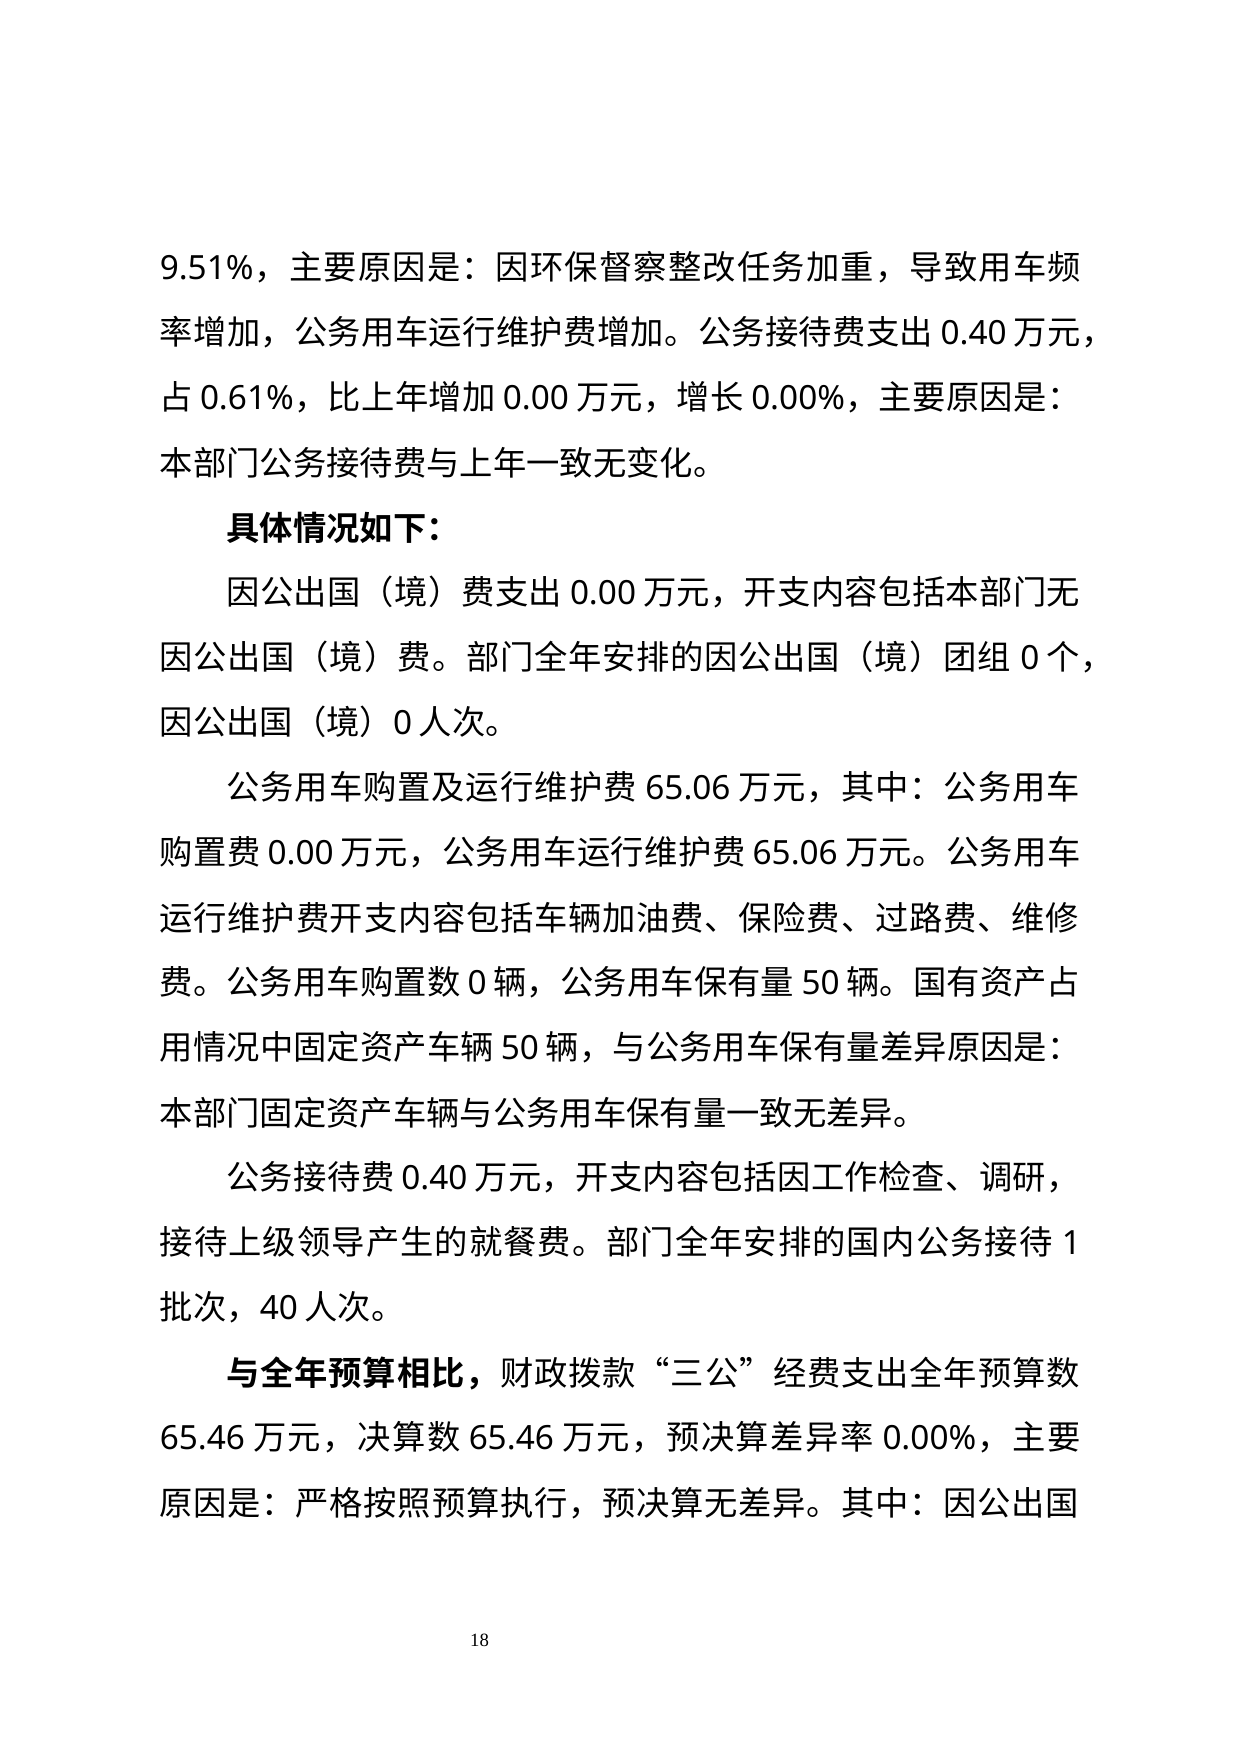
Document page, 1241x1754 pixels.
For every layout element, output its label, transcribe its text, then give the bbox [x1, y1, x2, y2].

text 公务用车购置及运行维护费65.06万元，其中：公务用车购置费0.00万元，公务用车运行维护费65.06万元。公务用车运行维护费开支内容包括车辆加油费、保险费、过路费、维修费。公务用车购置数0辆，公务用车保有量50辆。国有资产占用情况中固定资产车辆50辆，与公务用车保有量差异原因是：本部门固定资产车辆与公务用车保有量一致无差异。 [159, 753, 1081, 1143]
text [159, 1338, 1081, 1533]
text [159, 233, 1081, 493]
text 因公出国（境）费支出0.00万元，开支内容包括本部门无因公出国（境）费。部门全年安排的因公出国（境）团组0个，因公出国（境）0人次。 [159, 558, 1081, 753]
text 公务接待费0.40万元，开支内容包括因工作检查、调研，接待上级领导产生的就餐费。部门全年安排的国内公务接待1批次，40人次。 [159, 1143, 1081, 1338]
text 具体情况如下： [159, 493, 1081, 558]
